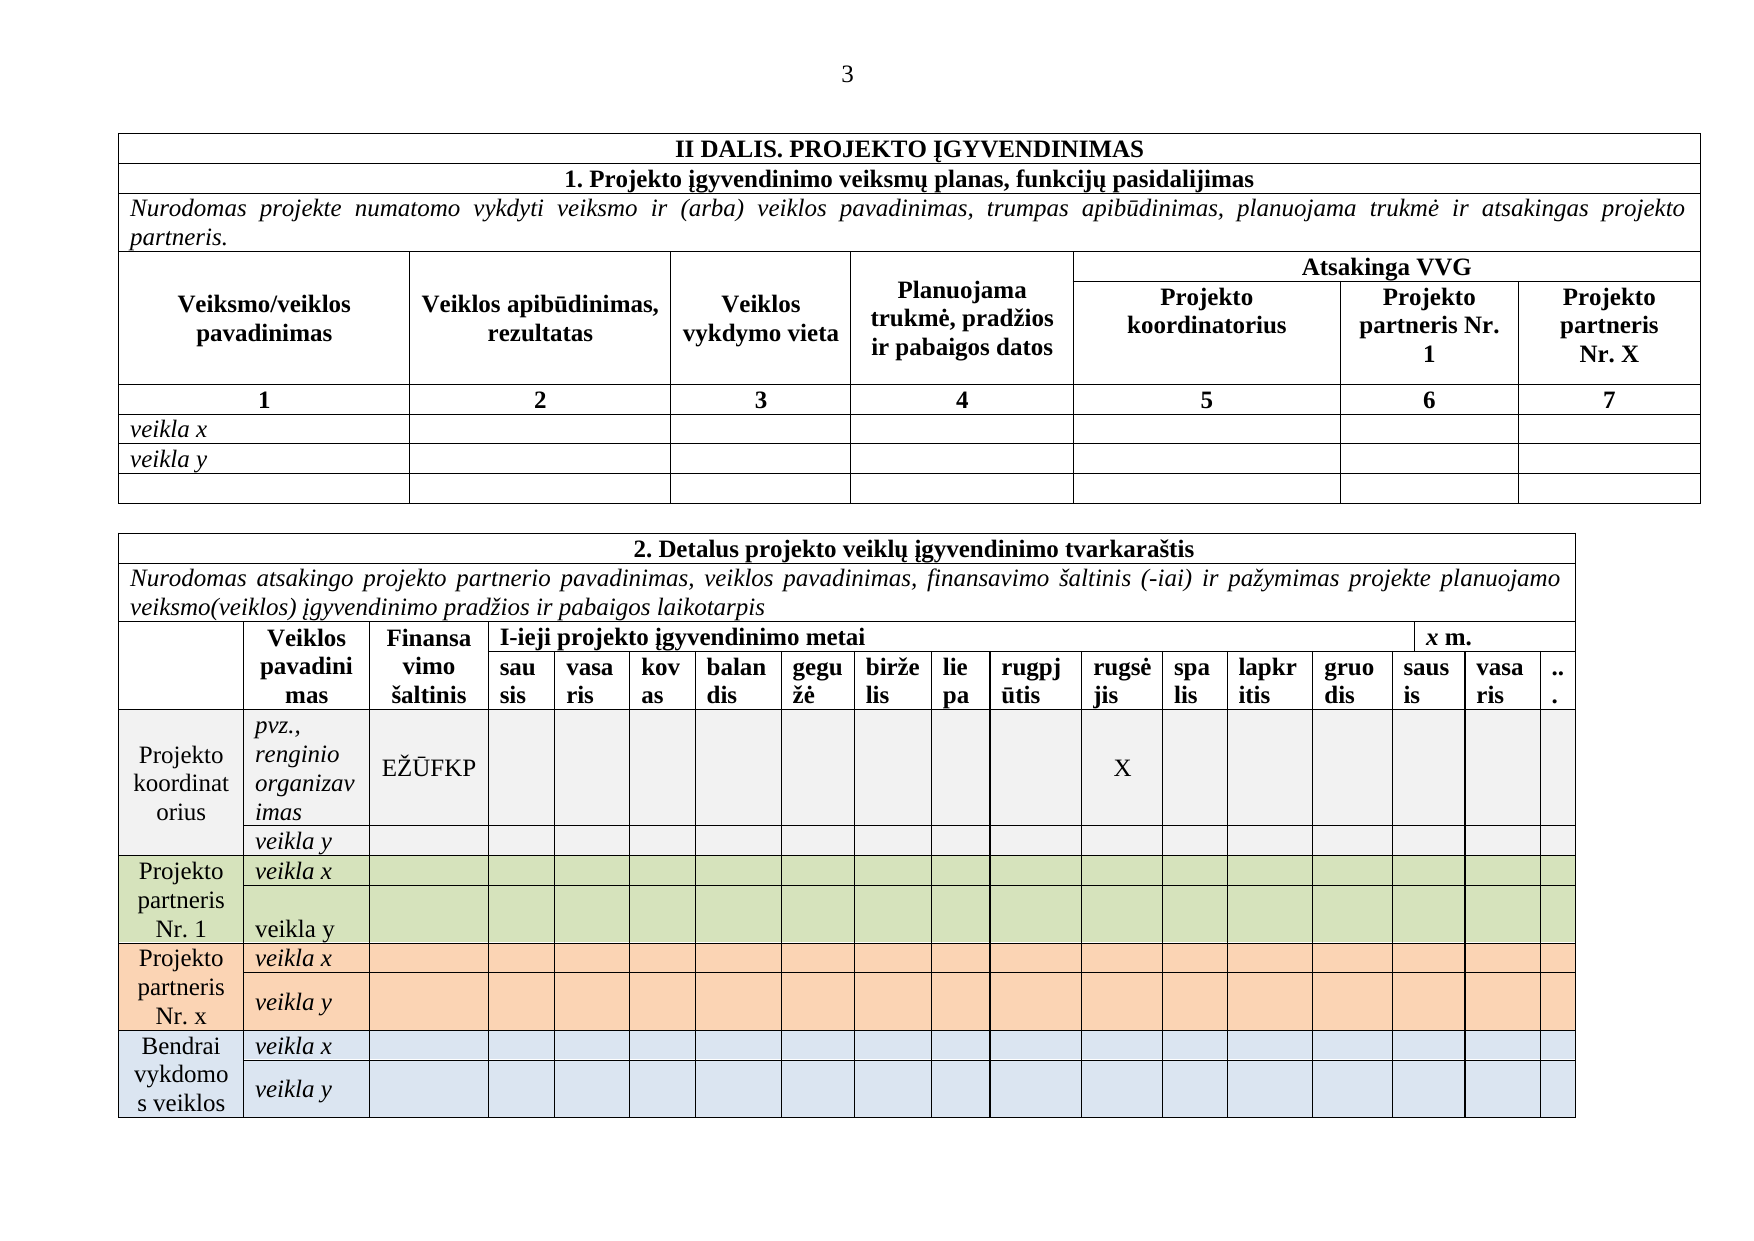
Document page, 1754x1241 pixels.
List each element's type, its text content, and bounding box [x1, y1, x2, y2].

table_cell [370, 1061, 488, 1117]
table_cell veikla x [244, 856, 369, 885]
table_cell [1313, 1061, 1392, 1117]
table_cell veikla y [244, 1061, 369, 1117]
table_cell [855, 856, 931, 885]
table_cell [1228, 886, 1312, 942]
table_cell [851, 415, 1073, 443]
table_cell sausis [489, 652, 554, 709]
table_cell [1082, 1031, 1162, 1059]
table_cell [555, 1061, 629, 1117]
table_cell [1163, 856, 1227, 885]
table_cell [1466, 944, 1540, 972]
table_cell [1466, 1031, 1540, 1059]
table_cell [1393, 856, 1464, 885]
table_cell [630, 710, 695, 825]
table_cell [1074, 415, 1340, 443]
table_cell [696, 856, 781, 885]
table_cell [932, 973, 989, 1030]
table_cell I-ieji projekto įgyvendinimo metai [489, 622, 1414, 651]
table_cell [1082, 1061, 1162, 1117]
table_cell [410, 474, 670, 503]
table_cell lapkritis [1228, 652, 1312, 709]
table_cell [1163, 1061, 1227, 1117]
table_cell [855, 944, 931, 972]
table_cell 6 [1341, 385, 1518, 413]
table_cell Projekto partneris Nr. 1 [1341, 282, 1518, 384]
table_cell [932, 886, 989, 942]
table_cell gruodis [1313, 652, 1392, 709]
table_cell [555, 826, 629, 855]
table_cell Planuojama trukmė, pradžios ir pabaigos datos [851, 252, 1073, 384]
table_cell [1341, 415, 1518, 443]
table_cell [555, 856, 629, 885]
table_cell [1228, 856, 1312, 885]
table_cell [932, 710, 989, 825]
table_cell [1228, 944, 1312, 972]
table_cell [1466, 973, 1540, 1030]
table_cell [1082, 886, 1162, 942]
table_cell Projekto partneris Nr. X [1519, 282, 1700, 384]
table_cell [696, 944, 781, 972]
table_header II DALIS. PROJEKTO ĮGYVENDINIMAS [119, 134, 1700, 163]
table_cell [1341, 474, 1518, 503]
table_cell Projekto koordinatorius [1074, 282, 1340, 384]
table_header 2. Detalus projekto veiklų įgyvendinimo tvarkaraštis [119, 534, 1575, 562]
table_cell [782, 826, 854, 855]
table_cell [1163, 710, 1227, 825]
table_cell birželis [855, 652, 931, 709]
table_cell [489, 856, 554, 885]
table_cell [630, 826, 695, 855]
table_cell [782, 973, 854, 1030]
table_cell [1541, 886, 1575, 942]
table_cell [630, 973, 695, 1030]
table_cell [782, 1061, 854, 1117]
table_cell balandis [696, 652, 781, 709]
table_cell [1519, 474, 1700, 503]
table_cell [932, 944, 989, 972]
table_cell [630, 1061, 695, 1117]
table_cell 5 [1074, 385, 1340, 413]
table_cell [991, 1031, 1081, 1059]
table_cell [1466, 710, 1540, 825]
table_cell [630, 1031, 695, 1059]
table_cell [630, 856, 695, 885]
table_cell [630, 886, 695, 942]
table_cell [370, 856, 488, 885]
table_cell [1228, 973, 1312, 1030]
table_cell 2 [410, 385, 670, 413]
table_cell spalis [1163, 652, 1227, 709]
table_cell [1163, 944, 1227, 972]
table_cell [696, 1031, 781, 1059]
table_cell [555, 710, 629, 825]
table_cell 1. Projekto įgyvendinimo veiksmų planas, funkcijų pasidalijimas [119, 164, 1700, 192]
table_cell [1466, 886, 1540, 942]
table_cell [555, 886, 629, 942]
table_cell [555, 973, 629, 1030]
table_cell [1313, 826, 1392, 855]
table_cell liepa [932, 652, 989, 709]
table_cell [696, 973, 781, 1030]
table_cell [782, 856, 854, 885]
table_cell [370, 826, 488, 855]
table_cell veikla y [244, 973, 369, 1030]
table_cell [1541, 1031, 1575, 1059]
table_cell veikla x [244, 1031, 369, 1059]
table_cell [696, 710, 781, 825]
table_cell [370, 944, 488, 972]
table_cell pvz., renginio organizavimas [244, 710, 369, 825]
table_cell Finansavimo šaltinis [370, 622, 488, 709]
table_cell [1082, 856, 1162, 885]
table_cell X [1082, 710, 1162, 825]
table_cell [1228, 1031, 1312, 1059]
table_cell [855, 886, 931, 942]
table_cell [991, 856, 1081, 885]
table_cell [489, 886, 554, 942]
table_cell [630, 944, 695, 972]
table_cell [1541, 826, 1575, 855]
table_cell [991, 1061, 1081, 1117]
table_cell [1313, 1031, 1392, 1059]
table_cell [1393, 886, 1464, 942]
table_cell [696, 826, 781, 855]
table_cell [410, 415, 670, 443]
table_cell Veiksmo/veiklos pavadinimas [119, 252, 409, 384]
table_cell [1541, 973, 1575, 1030]
table_cell [1163, 826, 1227, 855]
table_cell Nurodomas atsakingo projekto partnerio pavadinimas, veiklos pavadinimas, finansavimo šaltinis (-iai) ir pažymimas projekte planuojamo veiksmo(veiklos) įgyvendinimo pradžios ir pabaigos laikotarpis [119, 564, 1575, 621]
table_cell [1541, 710, 1575, 825]
table_cell 7 [1519, 385, 1700, 413]
table_cell [1228, 1061, 1312, 1117]
table_cell Projekto partneris Nr. 1 [119, 856, 243, 942]
table_cell [1341, 444, 1518, 473]
table_cell vasaris [555, 652, 629, 709]
table_cell [1313, 973, 1392, 1030]
table_cell [671, 444, 850, 473]
table_cell Atsakinga VVG [1074, 252, 1700, 281]
table_cell rugpjūtis [991, 652, 1081, 709]
table_cell [851, 444, 1073, 473]
table_cell [855, 973, 931, 1030]
table_cell [855, 1061, 931, 1117]
table_cell [671, 415, 850, 443]
table_cell [855, 826, 931, 855]
table_cell [1082, 944, 1162, 972]
table_cell [1541, 856, 1575, 885]
table_cell veikla x [244, 944, 369, 972]
table_cell [1466, 826, 1540, 855]
table_cell [1074, 444, 1340, 473]
table_cell [1393, 710, 1464, 825]
table_cell [1313, 710, 1392, 825]
table_cell [555, 1031, 629, 1059]
table_cell [1163, 886, 1227, 942]
table_cell [1163, 973, 1227, 1030]
table_cell EŽŪFKP [370, 710, 488, 825]
table_cell [696, 1061, 781, 1117]
table_cell [782, 944, 854, 972]
table_cell Projekto koordinatorius [119, 710, 243, 855]
table_cell [1393, 973, 1464, 1030]
table_cell [1082, 826, 1162, 855]
table_cell gegužė [782, 652, 854, 709]
table_cell [855, 1031, 931, 1059]
table_cell [932, 826, 989, 855]
table_cell [696, 886, 781, 942]
table_cell [1519, 415, 1700, 443]
table_cell [370, 973, 488, 1030]
table_cell [489, 1031, 554, 1059]
table_cell [1393, 1031, 1464, 1059]
table_cell [1541, 944, 1575, 972]
table_cell [782, 886, 854, 942]
table_cell Veiklos vykdymo vieta [671, 252, 850, 384]
table_cell [932, 1031, 989, 1059]
table_cell [1082, 973, 1162, 1030]
table_cell 1 [119, 385, 409, 413]
table_cell [410, 444, 670, 473]
table_cell [1228, 710, 1312, 825]
table_cell [489, 944, 554, 972]
table_cell kovas [630, 652, 695, 709]
table_cell [1313, 856, 1392, 885]
table_cell [489, 973, 554, 1030]
table_cell rugsėjis [1082, 652, 1162, 709]
table_cell [782, 710, 854, 825]
table_cell [555, 944, 629, 972]
table_cell [991, 826, 1081, 855]
table_cell [1393, 826, 1464, 855]
table_cell [1074, 474, 1340, 503]
table_cell sausis [1393, 652, 1464, 709]
table_cell [1163, 1031, 1227, 1059]
table_cell [671, 474, 850, 503]
table_cell ... [1541, 652, 1575, 709]
table_cell [991, 710, 1081, 825]
table_cell vasaris [1466, 652, 1540, 709]
table_cell [489, 710, 554, 825]
table_cell 3 [671, 385, 850, 413]
table_cell [489, 826, 554, 855]
table_cell [119, 474, 409, 503]
table_cell [782, 1031, 854, 1059]
table_cell [370, 1031, 488, 1059]
table_cell [1393, 944, 1464, 972]
table_cell veikla x [119, 415, 409, 443]
table_cell [489, 1061, 554, 1117]
table_cell [855, 710, 931, 825]
table_cell [1519, 444, 1700, 473]
table_cell [370, 886, 488, 942]
table_cell [1466, 1061, 1540, 1117]
table_cell [991, 944, 1081, 972]
table_cell [851, 474, 1073, 503]
table_cell 4 [851, 385, 1073, 413]
table_cell [932, 1061, 989, 1117]
table_cell veikla y [119, 444, 409, 473]
table_cell [1393, 1061, 1464, 1117]
table_cell veikla y [244, 886, 369, 942]
table_cell [1466, 856, 1540, 885]
table_cell [991, 886, 1081, 942]
table_cell veikla y [244, 826, 369, 855]
table_cell x m. [1415, 622, 1575, 651]
table_cell Veiklos pavadinimas [244, 622, 369, 709]
table_cell Projekto partneris Nr. x [119, 944, 243, 1030]
table_cell [1313, 886, 1392, 942]
table_cell [991, 973, 1081, 1030]
table_cell [1541, 1061, 1575, 1117]
table_cell Bendrai vykdomos veiklos [119, 1031, 243, 1117]
table_cell Veiklos apibūdinimas, rezultatas [410, 252, 670, 384]
table_cell [119, 622, 243, 709]
table_cell [1313, 944, 1392, 972]
table_cell [1228, 826, 1312, 855]
table_cell [932, 856, 989, 885]
table_cell Nurodomas projekte numatomo vykdyti veiksmo ir (arba) veiklos pavadinimas, trumpas apibūdinimas, planuojama trukmė ir atsakingas projekto partneris. [119, 194, 1700, 251]
